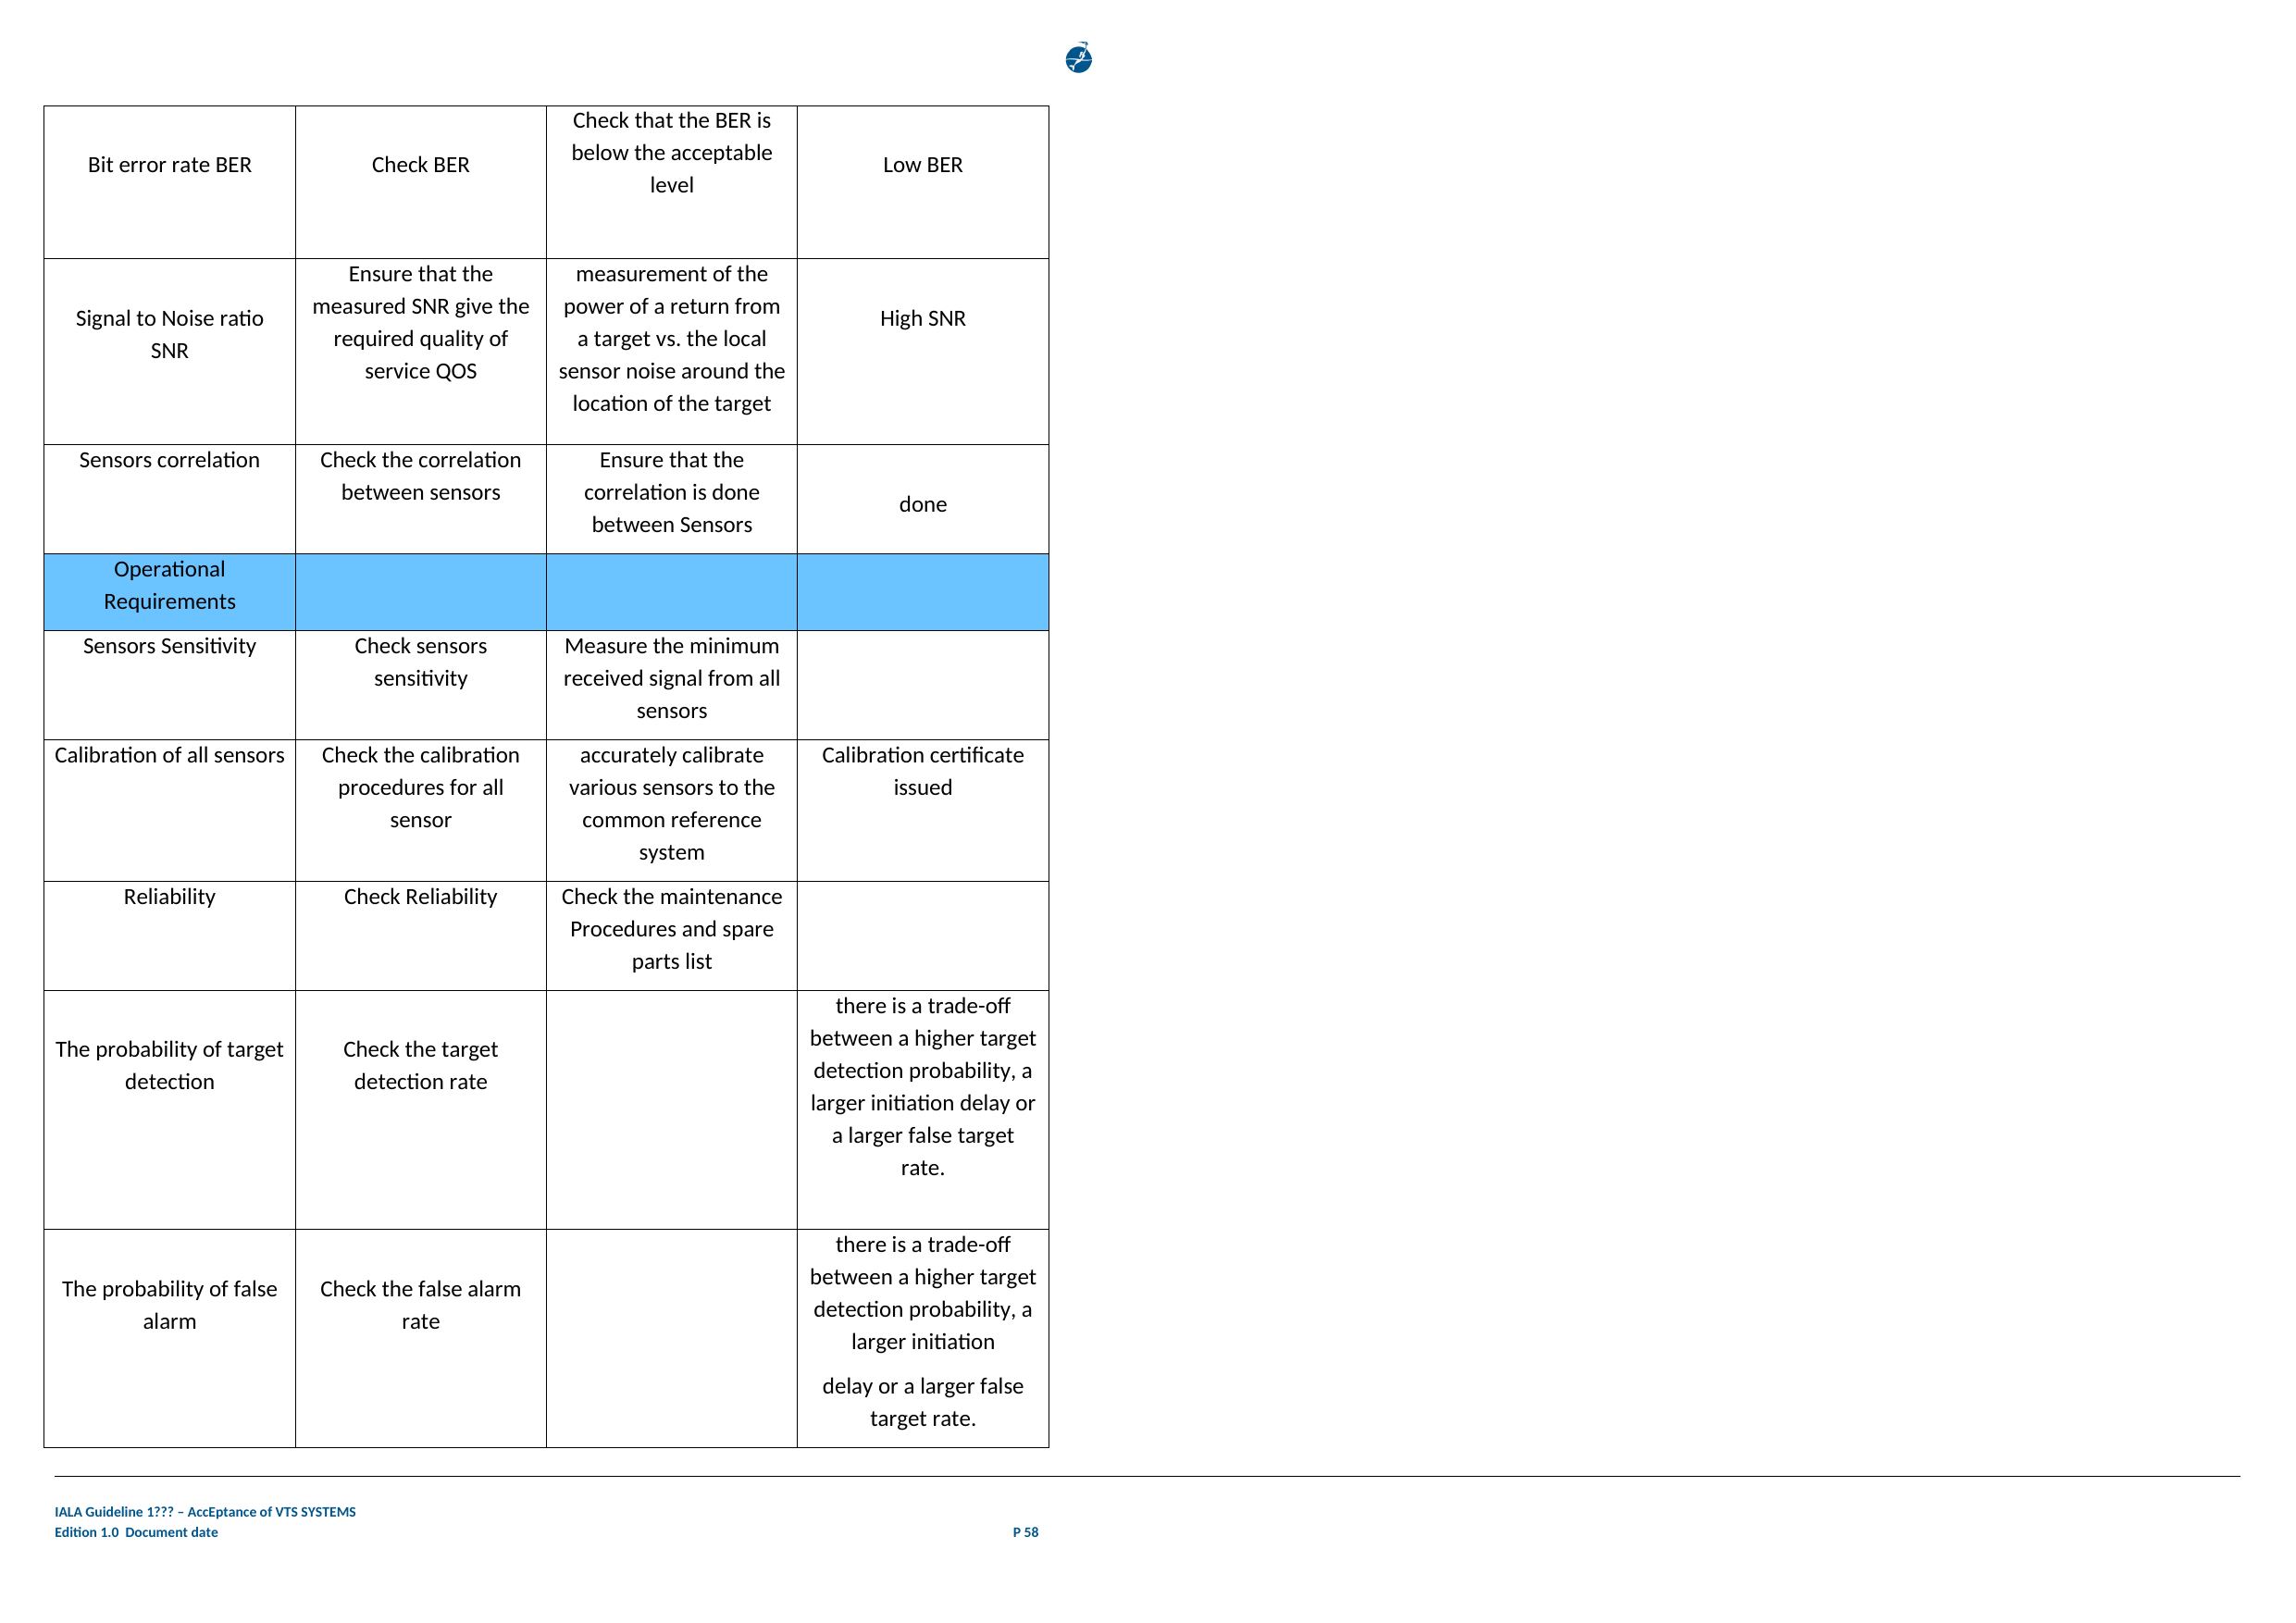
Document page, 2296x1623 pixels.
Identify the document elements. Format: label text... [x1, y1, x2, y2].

table_cell Check the calibration procedures for all sensor [296, 740, 546, 881]
table_cell Reliability [44, 882, 295, 990]
table_cell accurately calibrate various sensors to the common reference system [547, 740, 797, 881]
table_cell Check Reliability [296, 882, 546, 990]
table_cell Check the maintenance Procedures and spare parts list [547, 882, 797, 990]
table_cell [798, 554, 1049, 630]
table_cell [547, 1230, 797, 1446]
table_cell Sensors correlation [44, 445, 295, 553]
table_cell Check BER [296, 106, 546, 258]
table_cell Operational Requirements [44, 554, 295, 630]
table_cell done [798, 445, 1049, 553]
table_cell there is a trade-off between a higher target detection probability, a larger initiation delay or a larger false target rate. [798, 991, 1049, 1229]
table_cell Check the correlation between sensors [296, 445, 546, 553]
table_cell Bit error rate BER [44, 106, 295, 258]
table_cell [296, 1230, 546, 1446]
table_cell Ensure that the measured SNR give the required quality of service QOS [296, 259, 546, 444]
table_cell [798, 631, 1049, 739]
table_cell [296, 554, 546, 630]
table_cell Check the target detection rate [296, 991, 546, 1229]
table_cell Calibration certificate issued [798, 740, 1049, 881]
table_cell Sensors Sensitivity [44, 631, 295, 739]
table_cell Ensure that the correlation is done between Sensors [547, 445, 797, 553]
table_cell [44, 1230, 295, 1446]
table_cell Check sensors sensitivity [296, 631, 546, 739]
table_cell The probability of target detection [44, 991, 295, 1229]
table_cell measurement of the power of a return from a target vs. the local sensor noise around the location of the target [547, 259, 797, 444]
table_cell Measure the minimum received signal from all sensors [547, 631, 797, 739]
table_cell [547, 554, 797, 630]
picture [1036, 0, 1147, 105]
table_cell [547, 991, 797, 1229]
table_cell Calibration of all sensors [44, 740, 295, 881]
table_cell High SNR [798, 259, 1049, 444]
table_cell [798, 882, 1049, 990]
table_cell Signal to Noise ratio SNR [44, 259, 295, 444]
table_cell Check that the BER is below the acceptable level [547, 106, 797, 258]
table_cell Low BER [798, 106, 1049, 258]
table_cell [798, 1230, 1049, 1446]
